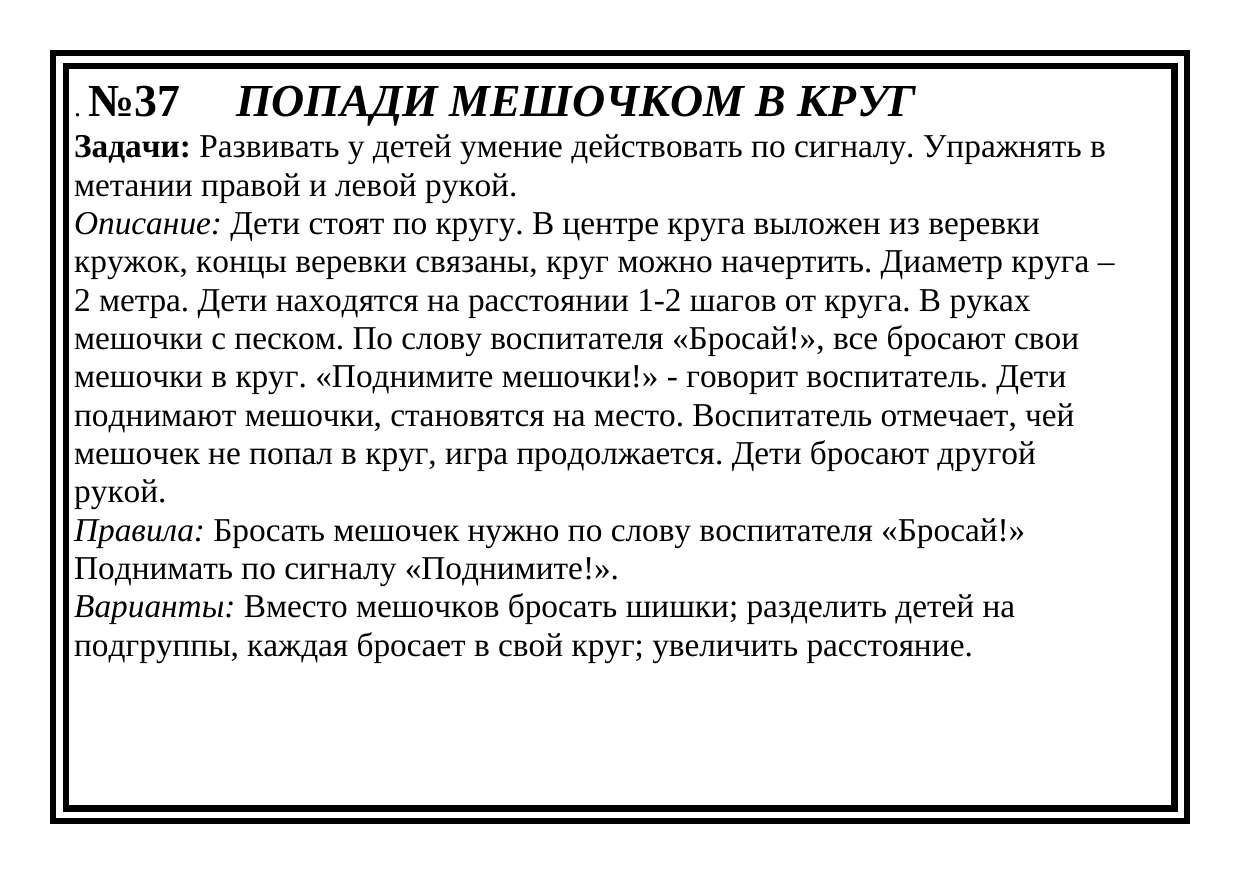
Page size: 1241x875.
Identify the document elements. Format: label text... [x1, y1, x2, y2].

text . №37 ПОПАДИ МЕШОЧКОМ В КРУГ Задачи: Развивать у детей умение действовать по сигналу. Упражнять в метании правой и левой рукой. Описание: Дети стоят по кругу. В центре круга выложен из веревки кружок, концы веревки связаны, круг можно начертить. Диаметр круга – 2 метра. Дети находятся на расстоянии 1-2 шагов от круга. В руках мешочки с песком. По слову воспитателя «Бросай!», все бросают свои мешочки в круг. «Поднимите мешочки!» - говорит воспитатель. Дети поднимают мешочки, становятся на место. Воспитатель отмечает, чей мешочек не попал в круг, игра продолжается. Дети бросают другой рукой. Правила: Бросать мешочек нужно по слову воспитателя «Бросай!» Поднимать по сигналу «Поднимите!». Варианты: Вместо мешочков бросать шишки; разделить детей на подгруппы, каждая бросает в свой круг; увеличить расстояние. [74, 74, 1122, 663]
